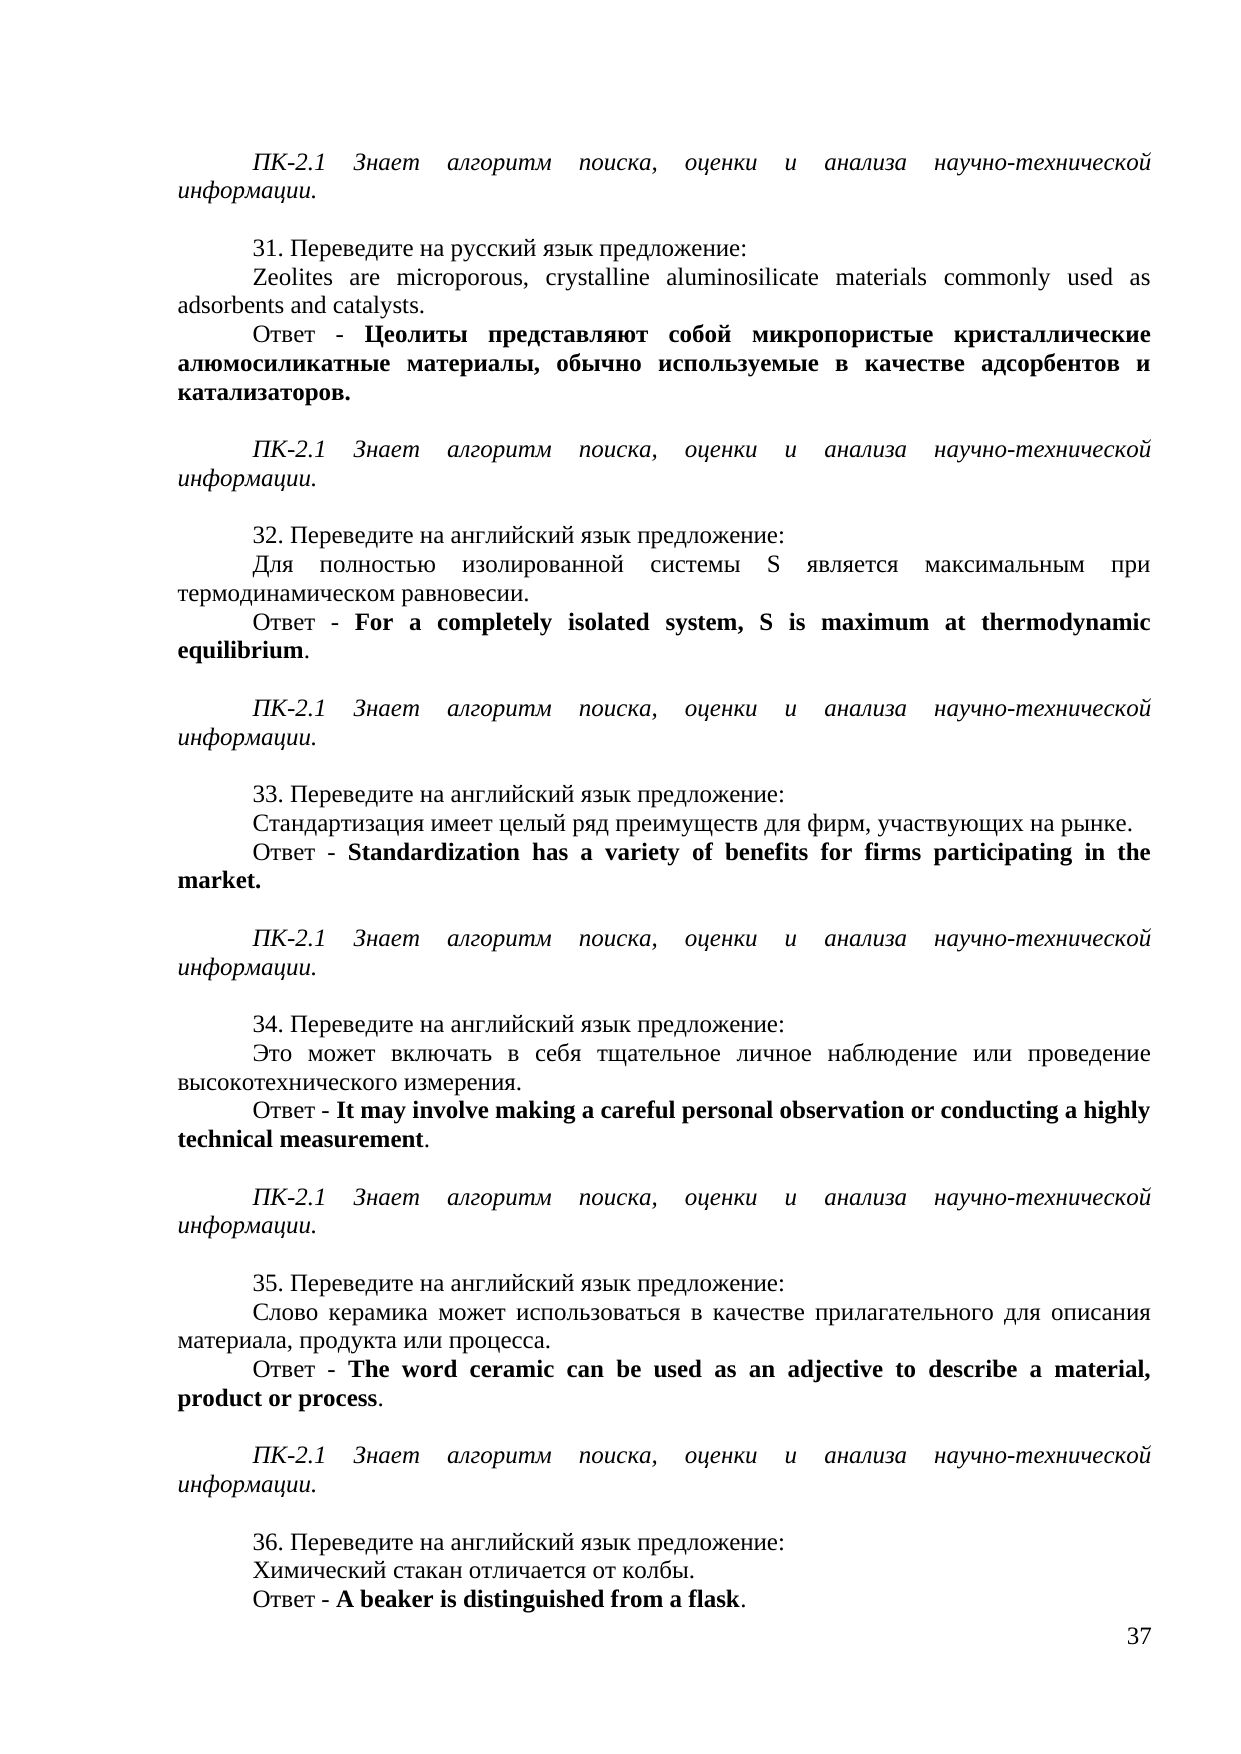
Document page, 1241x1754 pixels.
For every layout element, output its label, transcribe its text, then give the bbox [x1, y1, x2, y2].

text Ответ - It may involve making a careful personal observation or conducting a highly technical measurement. [177, 1096, 1152, 1153]
text Ответ - The word ceramic can be used as an adjective to describe a material, product or process. [177, 1354, 1152, 1412]
text ПК-2.1 Знает алгоритм поиска, оценки и анализа научно-технической информации. [177, 434, 1152, 492]
text ПК-2.1 Знает алгоритм поиска, оценки и анализа научно-технической информации. [177, 693, 1152, 751]
text 34. Переведите на английский язык предложение: [177, 1009, 1152, 1038]
text Стандартизация имеет целый ряд преимуществ для фирм, участвующих на рынке. [177, 808, 1152, 837]
text Ответ - Standardization has a variety of benefits for firms participating in the market. [177, 837, 1152, 894]
text ПК-2.1 Знает алгоритм поиска, оценки и анализа научно-технической информации. [177, 147, 1152, 204]
text Ответ - Цеолиты представляют собой микропористые кристаллические алюмосиликатные материалы, обычно используемые в качестве адсорбентов и катализаторов. [177, 319, 1152, 406]
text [177, 1441, 1152, 1498]
text Для полностью изолированной системы S является максимальным при термодинамическом равновесии. [177, 549, 1152, 607]
text 36. Переведите на английский язык предложение: [177, 1527, 1152, 1556]
text ПК-2.1 Знает алгоритм поиска, оценки и анализа научно-технической информации. [177, 1182, 1152, 1239]
text ПК-2.1 Знает алгоритм поиска, оценки и анализа научно-технической информации. [177, 923, 1152, 981]
text 33. Переведите на английский язык предложение: [177, 779, 1152, 808]
text 35. Переведите на английский язык предложение: [177, 1268, 1152, 1297]
text Это может включать в себя тщательное личное наблюдение или проведение высокотехнического измерения. [177, 1038, 1152, 1096]
text Химический стакан отличается от колбы. [177, 1556, 1152, 1584]
text 31. Переведите на русский язык предложение: [177, 233, 1152, 262]
text Ответ - A beaker is distinguished from a flask. [177, 1584, 1152, 1613]
text 32. Переведите на английский язык предложение: [177, 521, 1152, 549]
text Слово керамика может использоваться в качестве прилагательного для описания материала, продукта или процесса. [177, 1297, 1152, 1354]
text Zeolites are microporous, crystalline aluminosilicate materials commonly used as adsorbents and catalysts. [177, 262, 1152, 319]
text Ответ - For a completely isolated system, S is maximum at thermodynamic equilibrium. [177, 607, 1152, 664]
